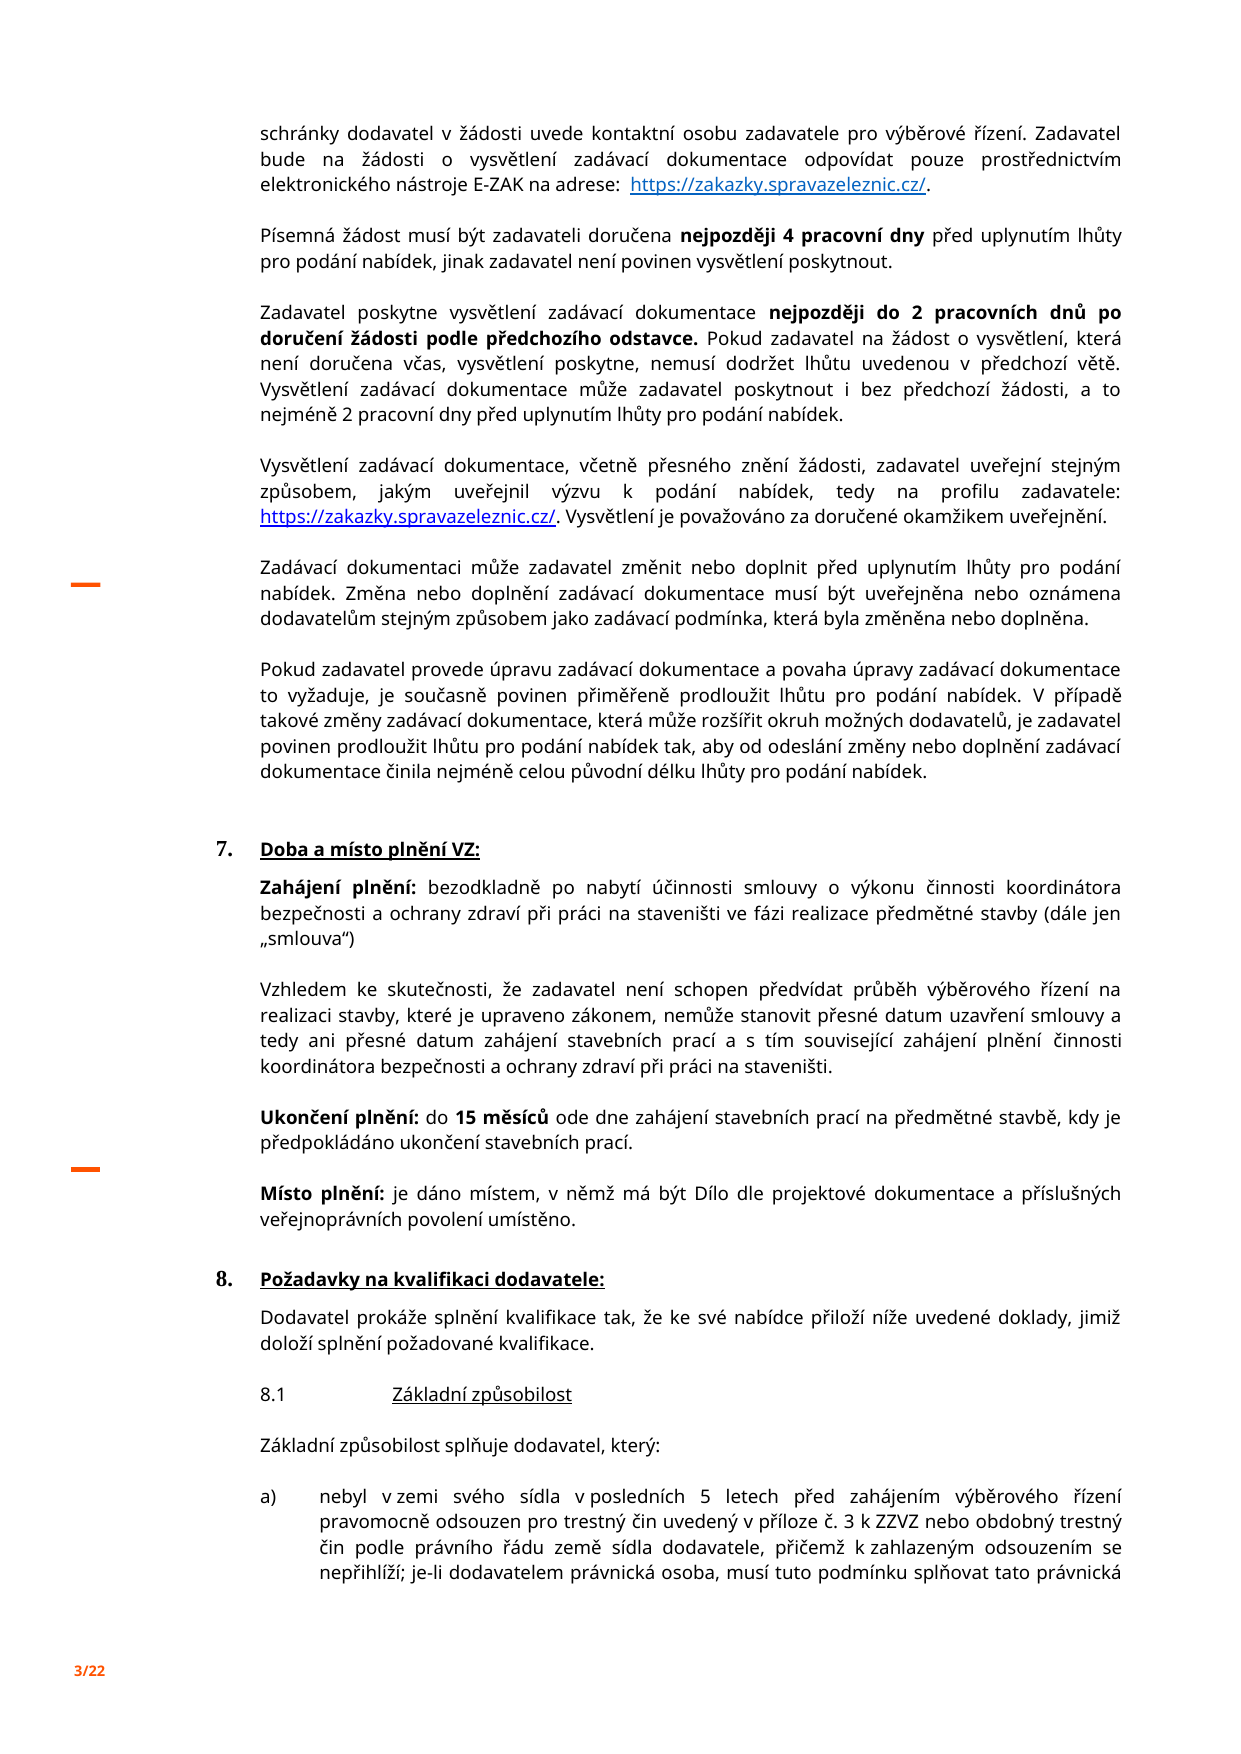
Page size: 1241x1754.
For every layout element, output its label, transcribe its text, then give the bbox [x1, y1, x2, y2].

text Zadávací dokumentaci může zadavatel změnit nebo doplnit před uplynutím lhůty pro podání nabídek. Změna nebo doplnění zadávací dokumentace musí být uveřejněna nebo oznámena dodavatelům stejným způsobem jako zadávací podmínka, která byla změněna nebo doplněna. [260, 554, 1122, 631]
list Doba a místo plnění VZ: [216, 835, 1122, 862]
list Požadavky na kvalifikaci dodavatele: [216, 1265, 1122, 1292]
text Základní způsobilost splňuje dodavatel, který: [216, 1432, 1122, 1457]
text Ukončení plnění: do 15 měsíců ode dne zahájení stavebních prací na předmětné stavbě, kdy je předpokládáno ukončení stavebních prací. [260, 1104, 1122, 1155]
text Pokud zadavatel provede úpravu zadávací dokumentace a povaha úpravy zadávací dokumentace to vyžaduje, je současně povinen přiměřeně prodloužit lhůtu pro podání nabídek. V případě takové změny zadávací dokumentace, která může rozšířit okruh možných dodavatelů, je zadavatel povinen prodloužit lhůtu pro podání nabídek tak, aby od odeslání změny nebo doplnění zadávací dokumentace činila nejméně celou původní délku lhůty pro podání nabídek. [260, 657, 1122, 784]
text Zahájení plnění: bezodkladně po nabytí účinnosti smlouvy o výkonu činnosti koordinátora bezpečnosti a ochrany zdraví při práci na staveništi ve fázi realizace předmětné stavby (dále jen „smlouva“) [260, 874, 1122, 951]
text Písemná žádost musí být zadavateli doručena nejpozději 4 pracovní dny před uplynutím lhůty pro podání nabídek, jinak zadavatel není povinen vysvětlení poskytnout. [260, 223, 1122, 274]
text Místo plnění: je dáno místem, v němž má být Dílo dle projektové dokumentace a příslušných veřejnoprávních povolení umístěno. [260, 1181, 1122, 1232]
list Základní způsobilost [260, 1381, 1122, 1406]
text Zadavatel poskytne vysvětlení zadávací dokumentace nejpozději do 2 pracovních dnů po doručení žádosti podle předchozího odstavce. Pokud zadavatel na žádost o vysvětlení, která není doručena včas, vysvětlení poskytne, nemusí dodržet lhůtu uvedenou v předchozí větě. Vysvětlení zadávací dokumentace může zadavatel poskytnout i bez předchozí žádosti, a to nejméně 2 pracovní dny před uplynutím lhůty pro podání nabídek. [260, 299, 1122, 427]
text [260, 121, 1122, 197]
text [260, 1483, 1122, 1585]
text Vzhledem ke skutečnosti, že zadavatel není schopen předvídat průběh výběrového řízení na realizaci stavby, které je upraveno zákonem, nemůže stanovit přesné datum uzavření smlouvy a tedy ani přesné datum zahájení stavebních prací a s tím související zahájení plnění činnosti koordinátora bezpečnosti a ochrany zdraví při práci na staveništi. [260, 977, 1122, 1079]
text Vysvětlení zadávací dokumentace, včetně přesného znění žádosti, zadavatel uveřejní stejným způsobem, jakým uveřejnil výzvu k podání nabídek, tedy na profilu zadavatele: https://zakazky.spravazeleznic.cz/. Vysvětlení je považováno za doručené okamžikem uveřejnění. [260, 452, 1122, 529]
text Dodavatel prokáže splnění kvalifikace tak, že ke své nabídce přiloží níže uvedené doklady, jimiž doloží splnění požadované kvalifikace. [260, 1304, 1122, 1355]
